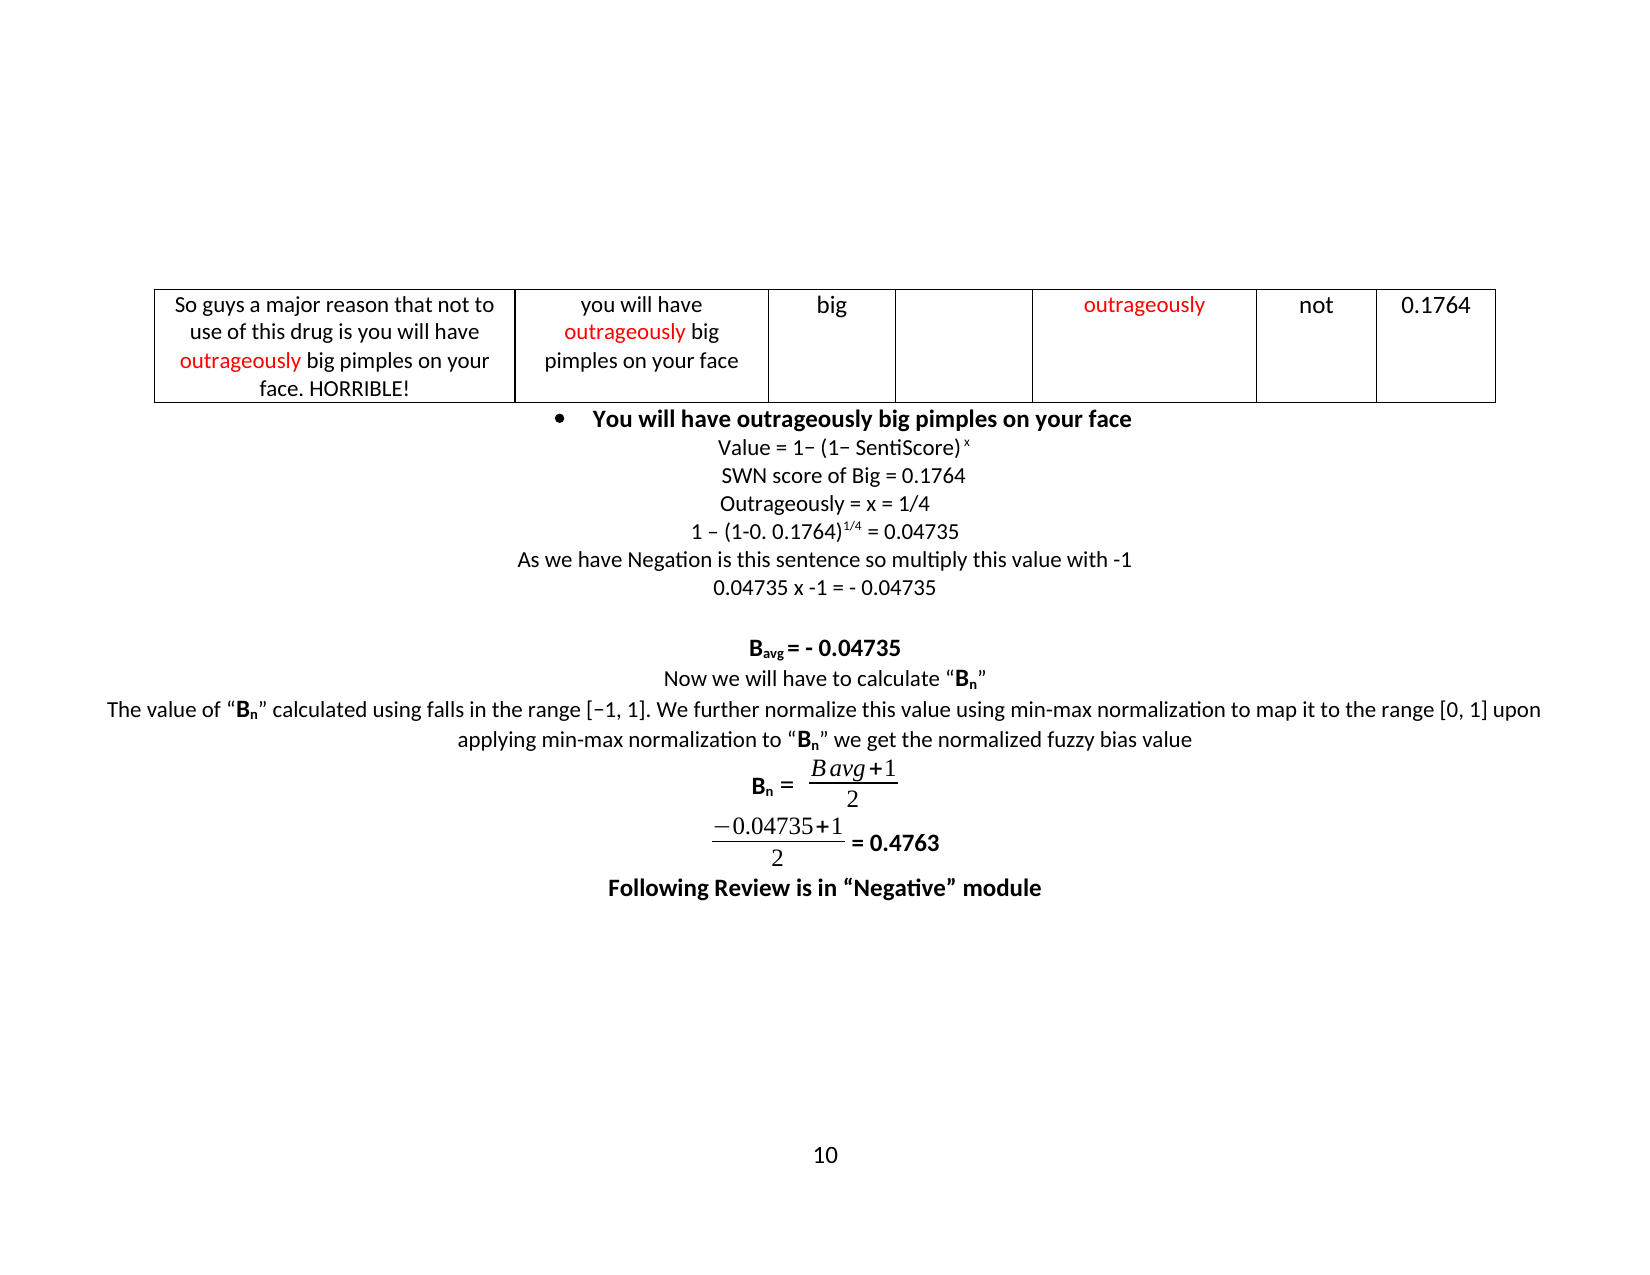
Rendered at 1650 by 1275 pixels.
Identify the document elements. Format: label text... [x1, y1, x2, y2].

text Outrageously = x = 1/4 [75, 489, 1575, 517]
text Value = 1− (1− SentiScore) x [75, 433, 1575, 461]
text As we have Negation is this sentence so multiply this value with -1 [75, 545, 1575, 573]
table_header 0.1764 [1377, 290, 1495, 402]
text Following Review is in “Negative” module [75, 872, 1575, 902]
text Bn = [75, 754, 1575, 813]
table_header [896, 290, 1032, 402]
text Bavg = - 0.04735 [75, 632, 1575, 662]
text 1 – (1-0. 0.1764)1/4 = 0.04735 [75, 517, 1575, 545]
list You will have outrageously big pimples on your face [112, 403, 1575, 433]
text 0.04735 x -1 = - 0.04735 [75, 573, 1575, 601]
text SWN score of Big = 0.1764 [75, 461, 1575, 489]
table_header you will have outrageously big pimples on your face [516, 290, 768, 402]
table_header not [1257, 290, 1376, 402]
table_header big [769, 290, 895, 402]
text = 0.4763 [75, 813, 1575, 872]
table_header So guys a major reason that not to use of this drug is you will have outrageously big pimples on your face. HORRIBLE! [155, 290, 514, 402]
text The value of “Bn” calculated using falls in the range [−1, 1]. We further normalize this value using min-max normalization to map it to the range [0, 1] upon applying min-max normalization to “Bn” we get the normalized fuzzy bias value [75, 693, 1575, 754]
table_header outrageously [1033, 290, 1256, 402]
text Now we will have to calculate “Bn” [75, 662, 1575, 693]
